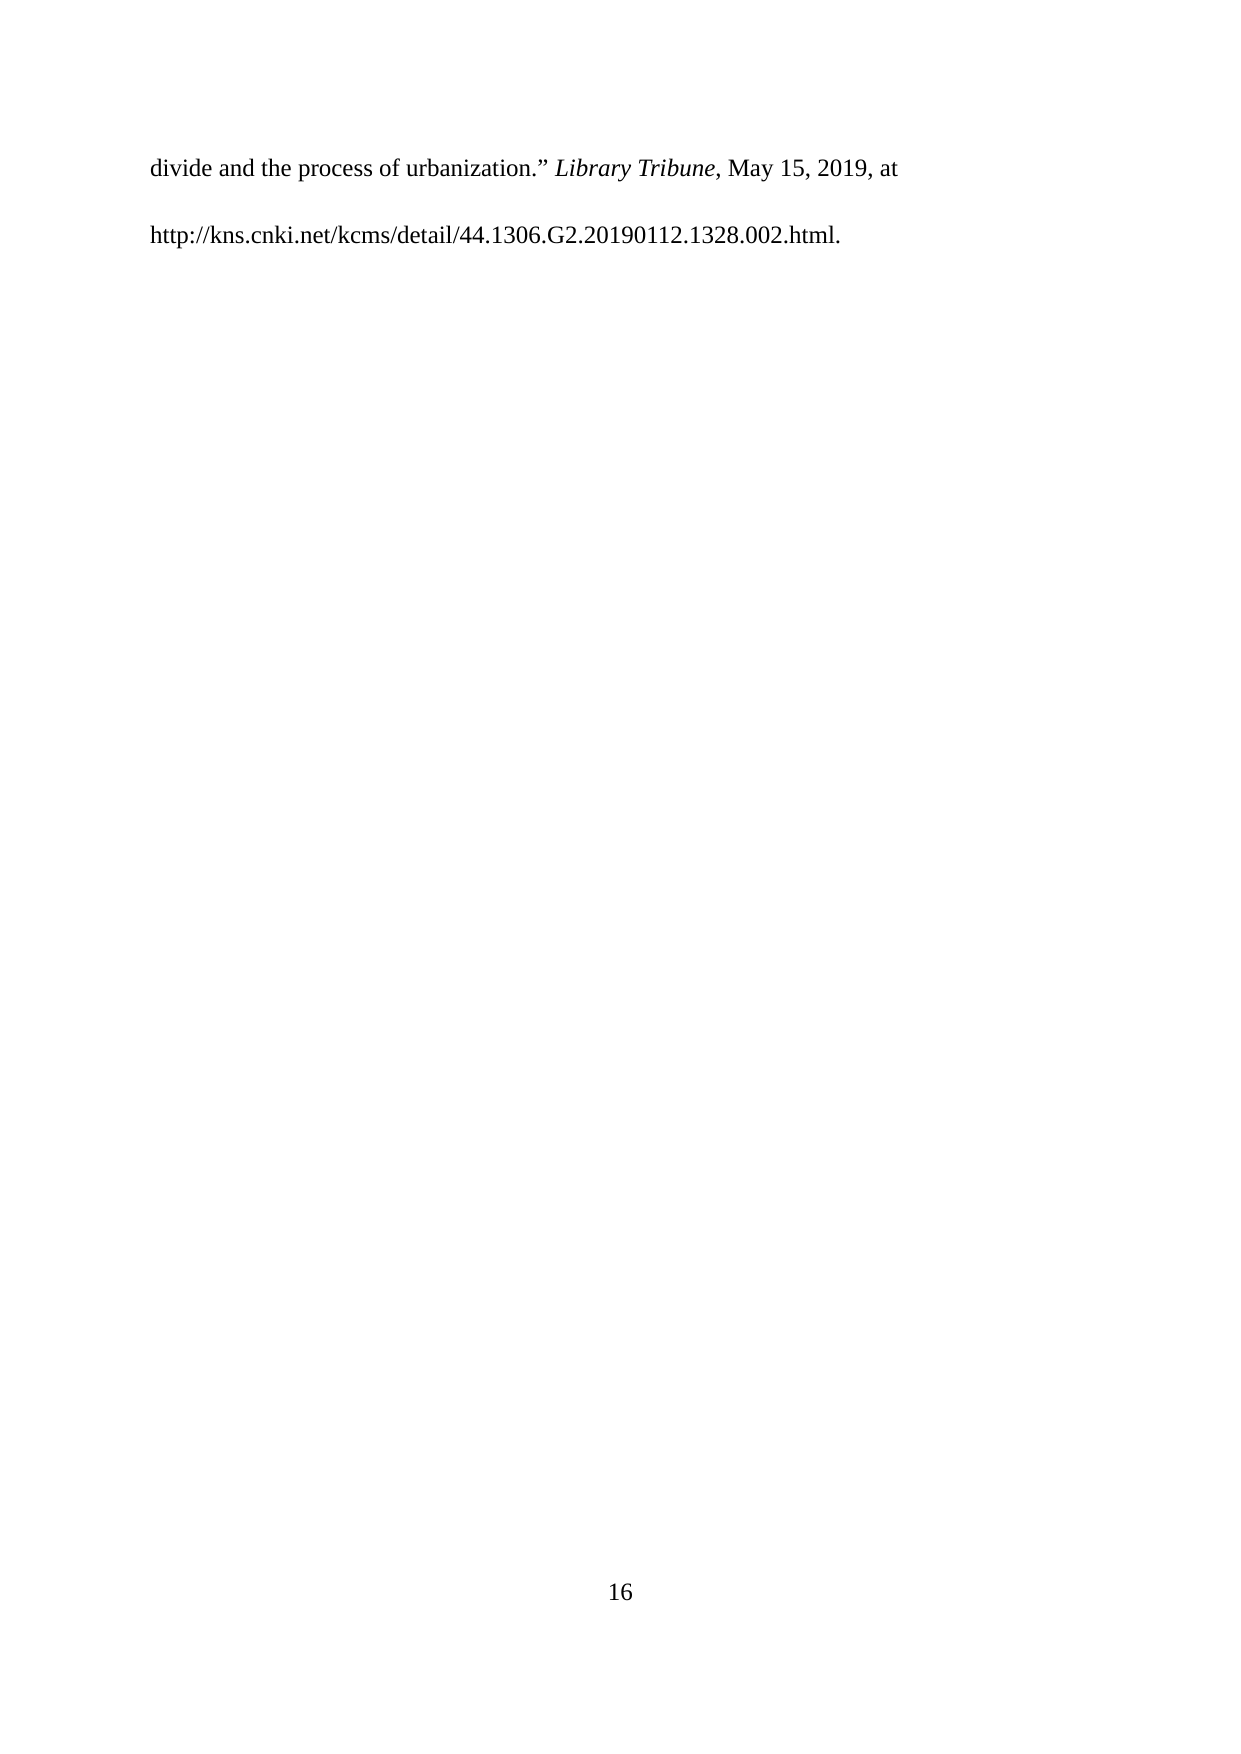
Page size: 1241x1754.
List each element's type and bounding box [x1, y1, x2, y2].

text [150, 150, 1090, 252]
